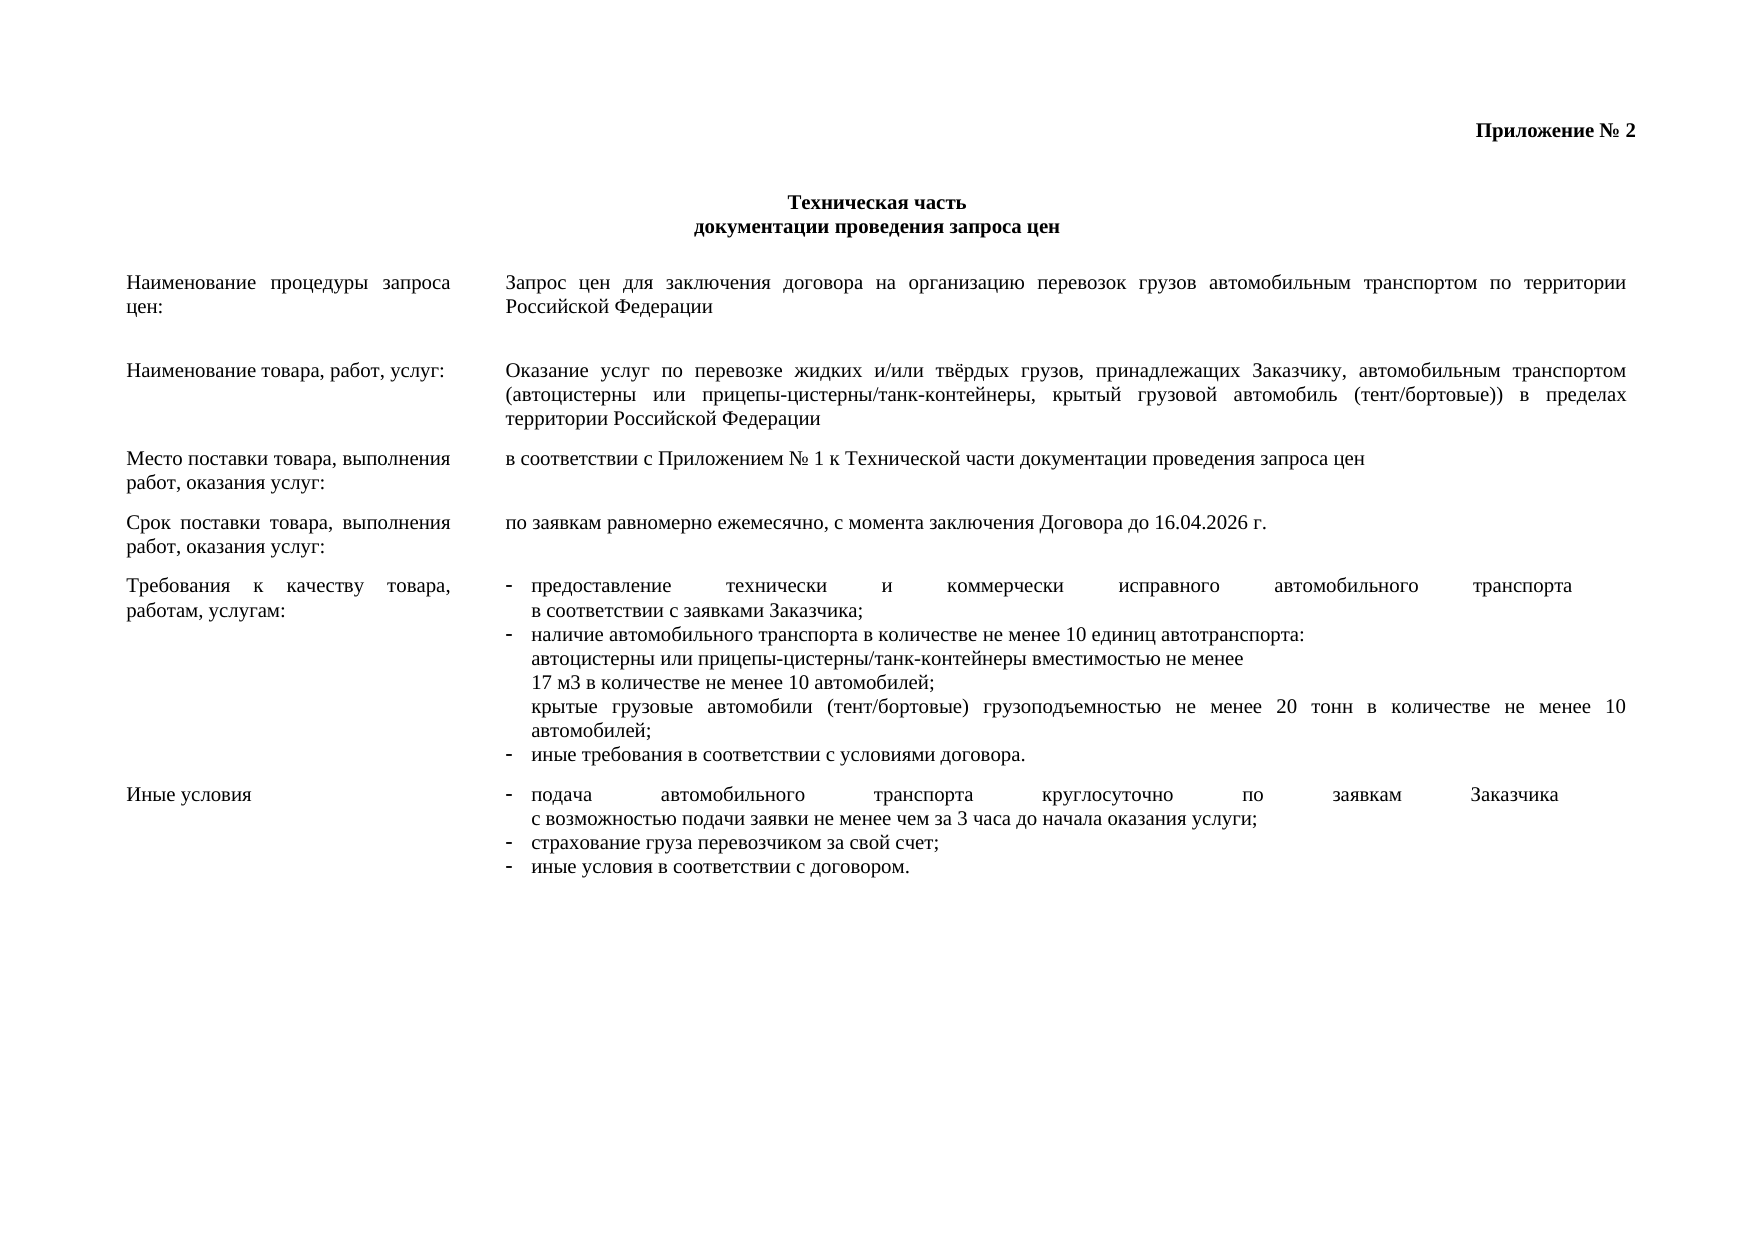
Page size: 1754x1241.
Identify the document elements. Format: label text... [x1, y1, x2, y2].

table_header Запрос цен для заключения договора на организацию перевозок грузов автомобильным транспортом по территории Российской Федерации [498, 263, 1636, 350]
table_cell Место поставки товара, выполнения работ, оказания услуг: [118, 438, 497, 502]
text Приложение № 2 [118, 118, 1636, 142]
table_cell Наименование товара, работ, услуг: [118, 350, 497, 438]
table_cell Требования к качеству товара, работам, услугам: [118, 566, 497, 774]
table_cell по заявкам равномерно ежемесячно, с момента заключения Договора до 16.04.2026 г. [498, 502, 1636, 566]
table_cell Иные условия [118, 774, 497, 886]
table_cell Срок поставки товара, выполнения работ, оказания услуг: [118, 502, 497, 566]
table_header Наименование процедуры запроса цен: [118, 263, 497, 350]
table_cell подача автомобильного транспорта круглосуточно по заявкам Заказчика с возможностью подачи заявки не менее чем за 3 часа до начала оказания услуги; страхование груза перевозчиком за свой счет; иные условия в соответствии с договором. [498, 774, 1636, 886]
table_cell в соответствии с Приложением № 1 к Технической части документации проведения запроса цен [498, 438, 1636, 502]
table_cell Оказание услуг по перевозке жидких и/или твёрдых грузов, принадлежащих Заказчику, автомобильным транспортом (автоцистерны или прицепы-цистерны/танк-контейнеры, крытый грузовой автомобиль (тент/бортовые)) в пределах территории Российской Федерации [498, 350, 1636, 438]
table_cell предоставление технически и коммерчески исправного автомобильного транспорта в соответствии с заявками Заказчика; наличие автомобильного транспорта в количестве не менее 10 единиц автотранспорта: автоцистерны или прицепы-цистерны/танк-контейнеры вместимостью не менее 17 м3 в количестве не менее 10 автомобилей; крытые грузовые автомобили (тент/бортовые) грузоподъемностью не менее 20 тонн в количестве не менее 10 автомобилей; иные требования в соответствии с условиями договора. [498, 566, 1636, 774]
text Техническая часть [118, 190, 1636, 214]
text документации проведения запроса цен [118, 214, 1636, 238]
